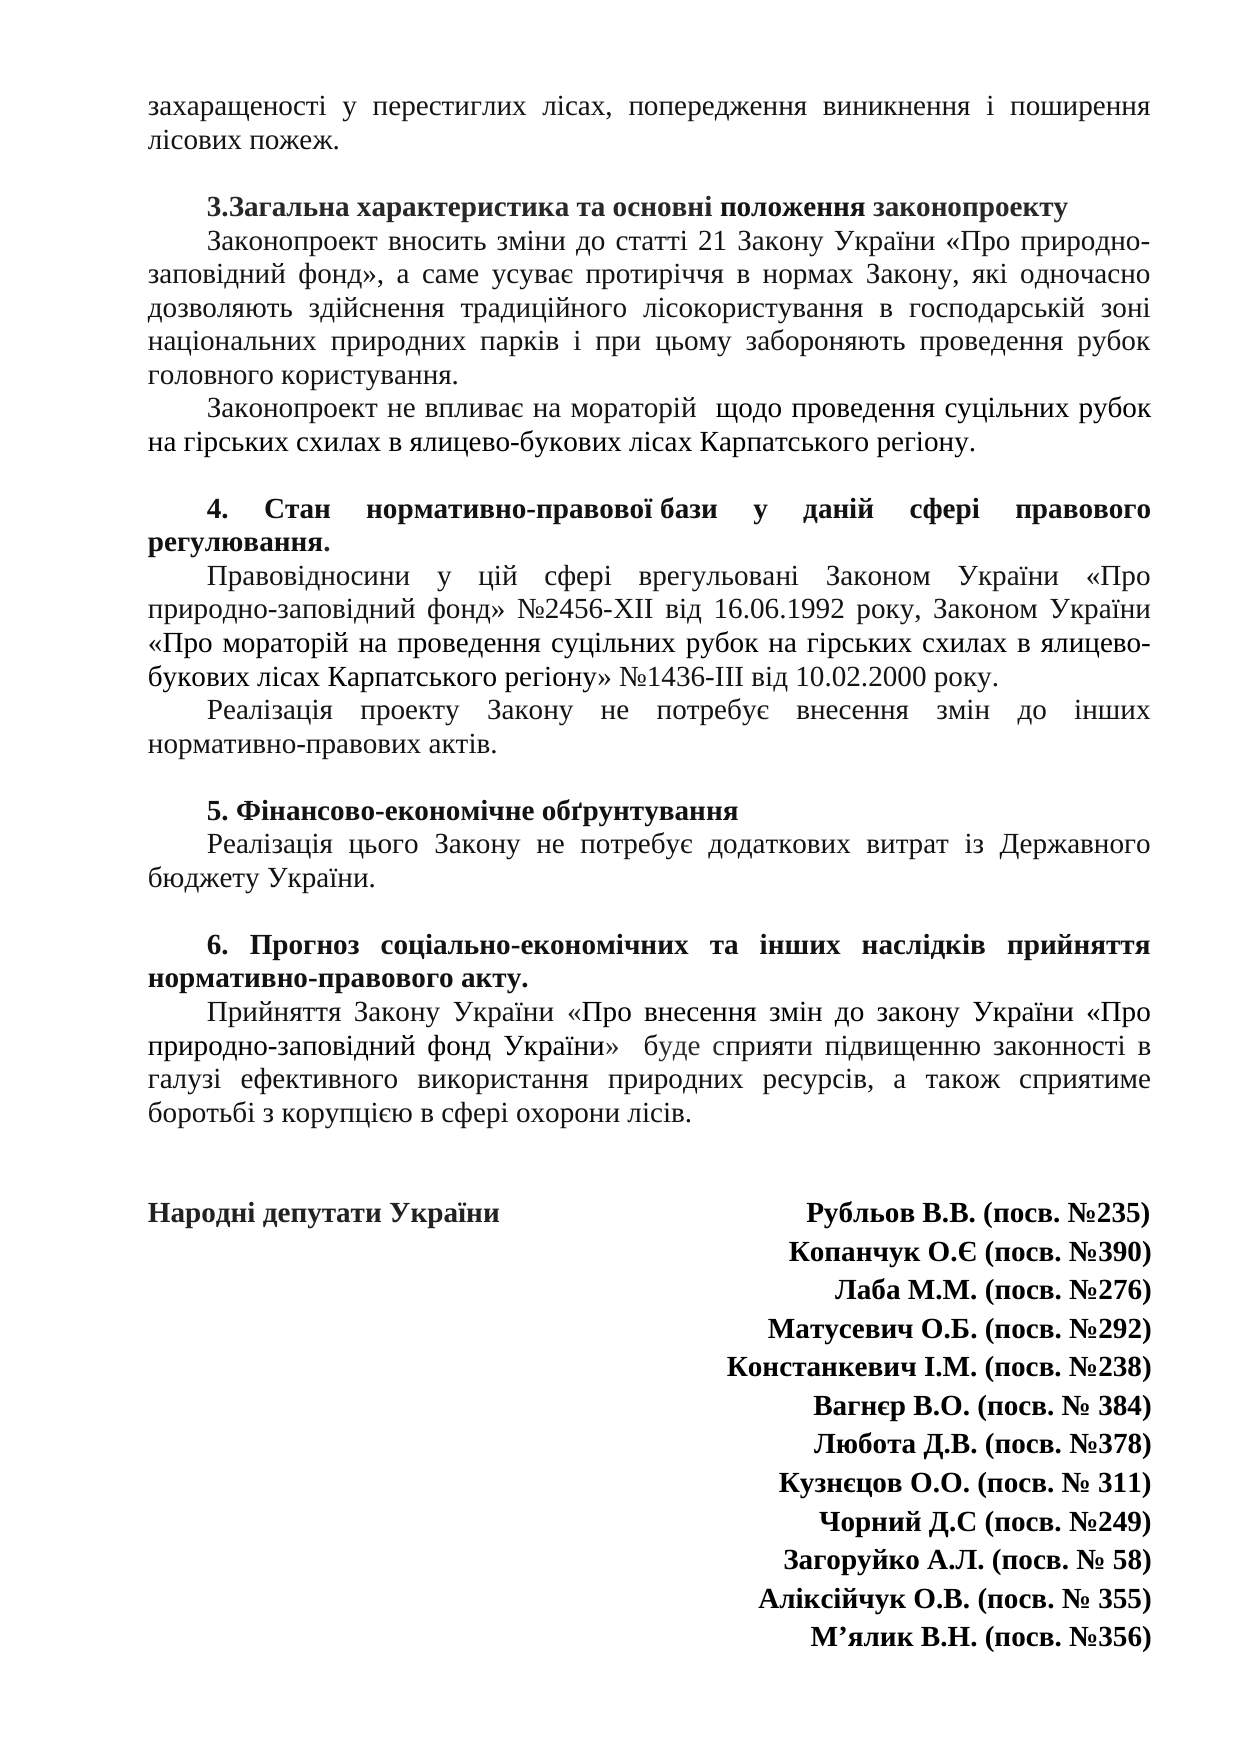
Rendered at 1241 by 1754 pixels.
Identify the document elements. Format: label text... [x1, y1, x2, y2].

text Вагнєр В.О. (посв. № 384) [148, 1388, 1152, 1422]
text 4. Стан нормативно-правової бази у даній сфері правового регулювання. [148, 491, 1152, 558]
text Матусевич О.Б. (посв. №292) [148, 1311, 1152, 1344]
text Прийняття Закону України «Про внесення змін до закону України «Про природно-заповідний фонд України» буде сприяти підвищенню законності в галузі ефективного використання природних ресурсів, а також сприятиме боротьбі з корупцією в сфері охорони лісів. [148, 994, 1152, 1128]
text Народні депутати України Рубльов В.В. (посв. №235) [148, 1195, 1152, 1229]
text Любота Д.В. (посв. №378) [148, 1427, 1152, 1460]
text Загоруйко А.Л. (посв. № 58) [148, 1542, 1152, 1576]
text Реалізація проекту Закону не потребує внесення змін до інших нормативно-правових актів. [148, 692, 1152, 759]
text 5. Фінансово-економічне обґрунтування [148, 793, 1152, 826]
text Констанкевич І.М. (посв. №238) [148, 1349, 1152, 1383]
text 6. Прогноз соціально-економічних та інших наслідків прийняття нормативно-правового акту. [148, 927, 1152, 994]
text Законопроект не впливає на мораторій щодо проведення суцільних рубок на гірських схилах в ялицево-букових лісах Карпатського регіону. [148, 390, 1152, 457]
text Чорний Д.С (посв. №249) [148, 1504, 1152, 1537]
text Аліксійчук О.В. (посв. № 355) [148, 1581, 1152, 1614]
text Правовідносини у цій сфері врегульовані Законом України «Про природно-заповідний фонд» №2456-XII від 16.06.1992 року, Законом України «Про мораторій на проведення суцільних рубок на гірських схилах в ялицево-букових лісах Карпатського регіону» №1436-ІІІ від 10.02.2000 року. [148, 558, 1152, 692]
text Реалізація цього Закону не потребує додаткових витрат із Державного бюджету України. [148, 826, 1152, 893]
text М’ялик В.Н. (посв. №356) [148, 1619, 1152, 1653]
text Копанчук О.Є (посв. №390) [148, 1234, 1152, 1267]
text Лаба М.М. (посв. №276) [148, 1272, 1152, 1306]
text 3.Загальна характеристика та основні положення законопроекту [148, 189, 1152, 223]
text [148, 88, 1152, 156]
text Кузнєцов О.О. (посв. № 311) [148, 1465, 1152, 1499]
text Законопроект вносить зміни до статті 21 Закону України «Про природно-заповідний фонд», а саме усуває протиріччя в нормах Закону, які одночасно дозволяють здійснення традиційного лісокористування в господарській зоні національних природних парків і при цьому забороняють проведення рубок головного користування. [148, 223, 1152, 390]
